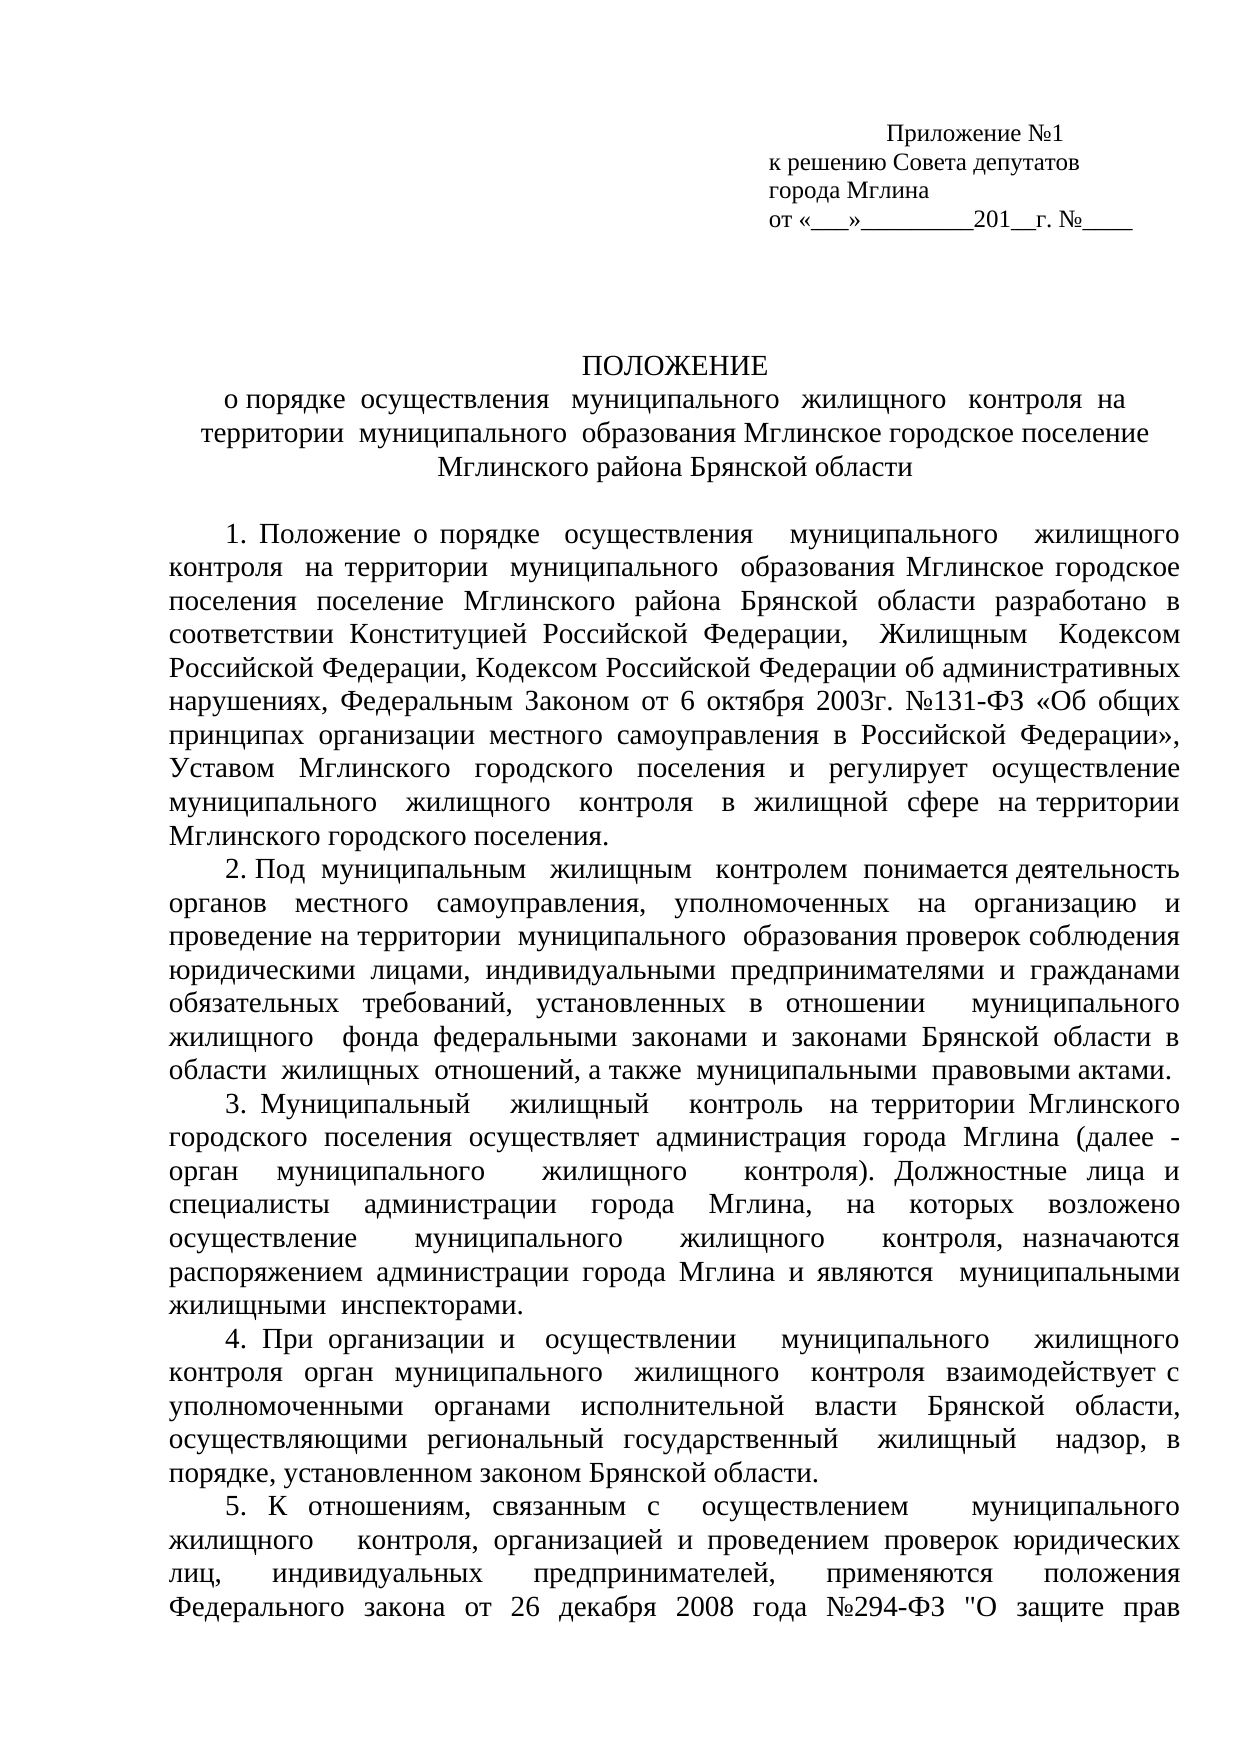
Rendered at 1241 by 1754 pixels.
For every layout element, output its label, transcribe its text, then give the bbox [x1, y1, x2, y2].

text 3. Муниципальный жилищный контроль на территории Мглинского городского поселения осуществляет администрация города Мглина (далее - орган муниципального жилищного контроля). Должностные лица и специалисты администрации города Мглина, на которых возложено осуществление муниципального жилищного контроля, назначаются распоряжением администрации города Мглина и являются муниципальными жилищными инспекторами. [169, 1086, 1181, 1321]
text 2. Под муниципальным жилищным контролем понимается деятельность органов местного самоуправления, уполномоченных на организацию и проведение на территории муниципального образования проверок соблюдения юридическими лицами, индивидуальными предпринимателями и гражданами обязательных требований, установленных в отношении муниципального жилищного фонда федеральными законами и законами Брянской области в области жилищных отношений, а также муниципальными правовыми актами. [169, 851, 1181, 1086]
text Приложение №1 [769, 118, 1181, 147]
text города Мглина [769, 176, 1181, 204]
text 4. При организации и осуществлении муниципального жилищного контроля орган муниципального жилищного контроля взаимодействует с уполномоченными органами исполнительной власти Брянской области, осуществляющими региональный государственный жилищный надзор, в порядке, установленном законом Брянской области. [169, 1321, 1181, 1488]
text от «___»_________201__г. №____ [769, 204, 1181, 233]
text ПОЛОЖЕНИЕ [169, 348, 1181, 382]
text 1. Положение о порядке осуществления муниципального жилищного контроля на территории муниципального образования Мглинское городское поселения поселение Мглинского района Брянской области разработано в соответствии Конституцией Российской Федерации, Жилищным Кодексом Российской Федерации, Кодексом Российской Федерации об административных нарушениях, Федеральным Законом от 6 октября 2003г. №131-ФЗ «Об общих принципах организации местного самоуправления в Российской Федерации», Уставом Мглинского городского поселения и регулирует осуществление муниципального жилищного контроля в жилищной сфере на территории Мглинского городского поселения. [169, 516, 1181, 851]
text к решению Совета депутатов [769, 147, 1181, 176]
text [169, 1488, 1181, 1623]
text о порядке осуществления муниципального жилищного контроля на территории муниципального образования Мглинское городское поселение Мглинского района Брянской области [169, 382, 1181, 482]
